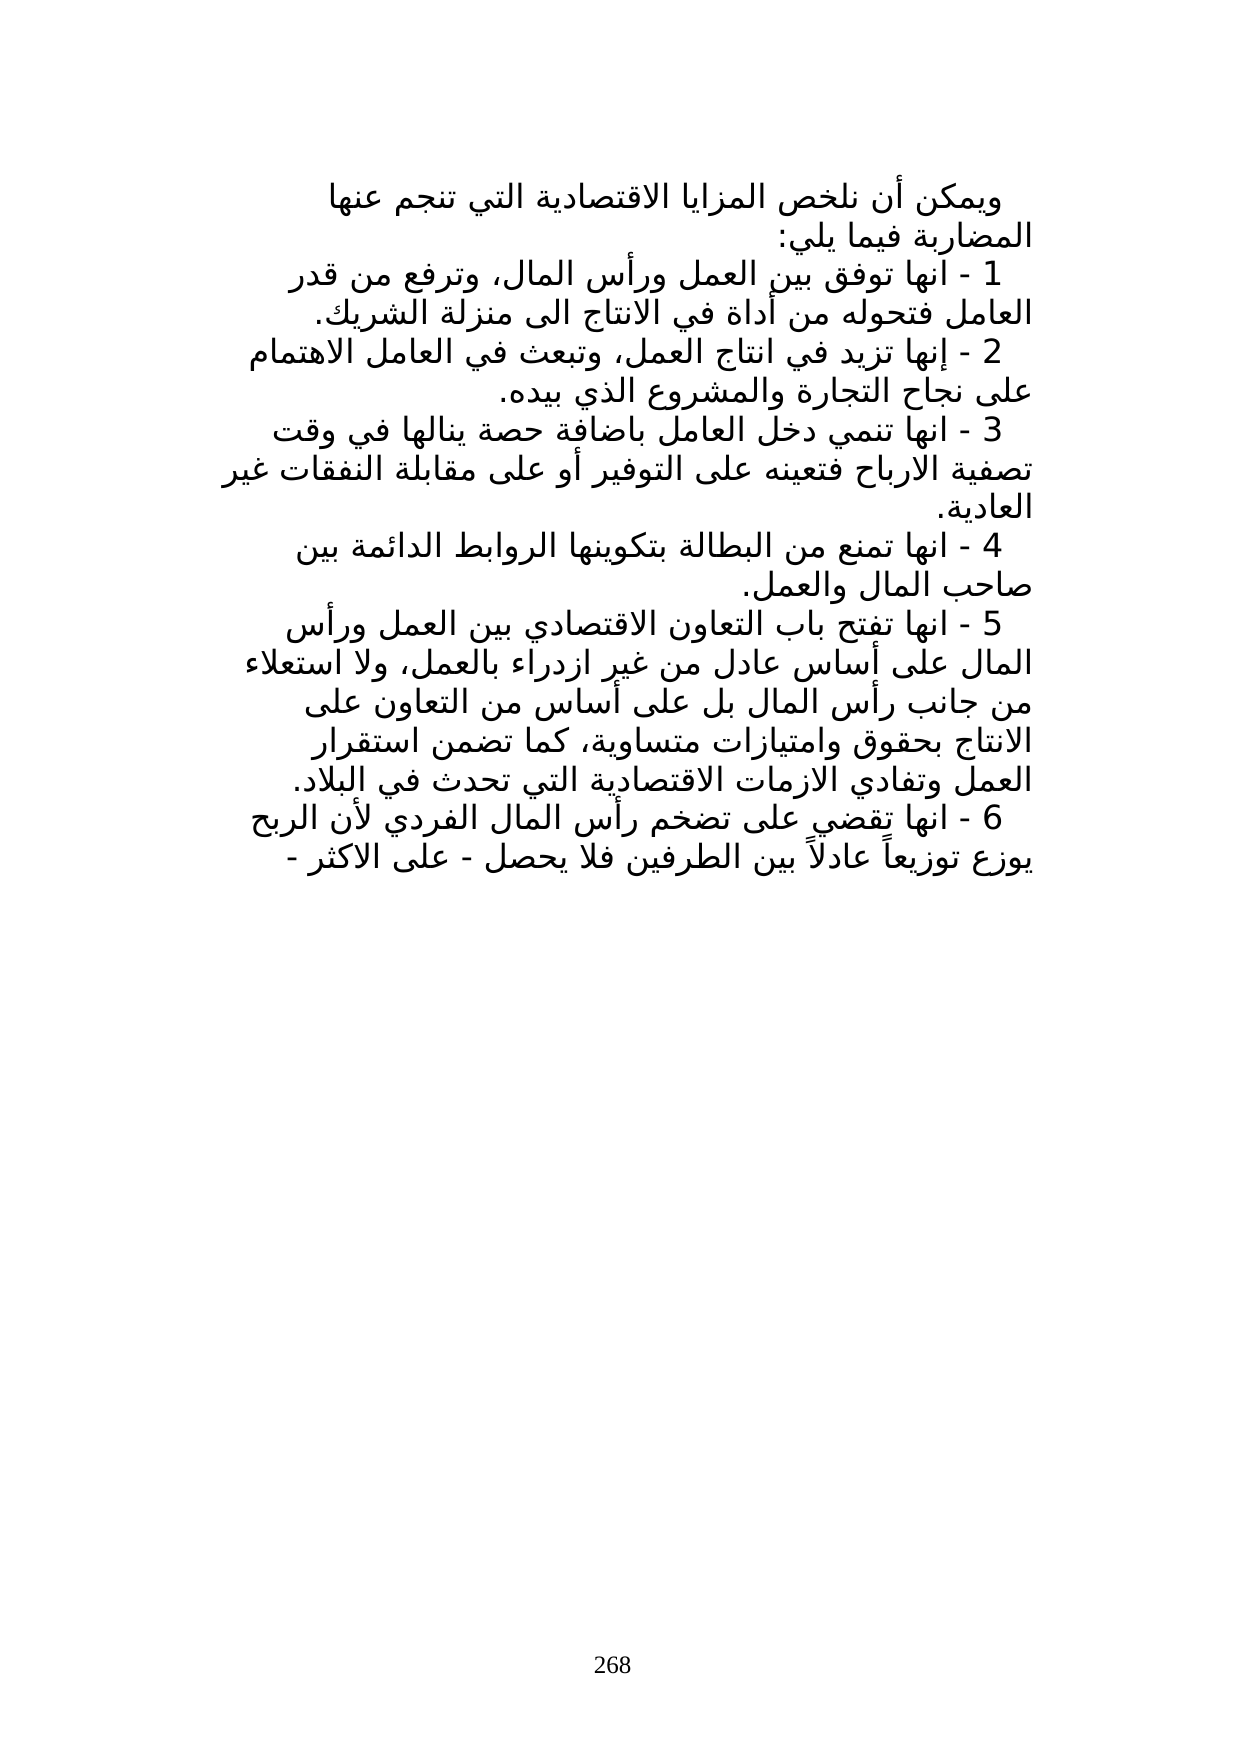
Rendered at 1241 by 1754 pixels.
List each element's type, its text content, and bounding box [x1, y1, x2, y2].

text 5 - انها تفتح باب التعاون الاقتصادي بين العمل ورأس المال على أساس عادل من غير ازدراء بالعمل، ولا استعلاء من جانب رأس المال بل على أساس من التعاون على الانتاج بحقوق وامتيازات متساوية، كما تضمن استقرار العمل وتفادي الازمات الاقتصادية التي تحدث في البلاد. [222, 604, 1033, 799]
text 3 - انها تنمي دخل العامل باضافة حصة ينالها في وقت تصفية الارباح فتعينه على التوفير أو على مقابلة النفقات غير العادية. [222, 410, 1033, 527]
text 1 - انها توفق بين العمل ورأس المال، وترفع من قدر العامل فتحوله من أداة في الانتاج الى منزلة الشريك. [222, 255, 1033, 333]
text 4 - انها تمنع من البطالة بتكوينها الروابط الدائمة بين صاحب المال والعمل. [222, 527, 1033, 604]
text 2 - إنها تزيد في انتاج العمل، وتبعث في العامل الاهتمام على نجاح التجارة والمشروع الذي بيده. [222, 333, 1033, 410]
text 6 - انها تقضي على تضخم رأس المال الفردي لأن الربح يوزع توزيعاً عادلاً بين الطرفين فلا يحصل - على الاكثر - [222, 799, 1033, 877]
text ويمكن أن نلخص المزايا الاقتصادية التي تنجم عنها المضاربة فيما يلي: [222, 177, 1033, 255]
